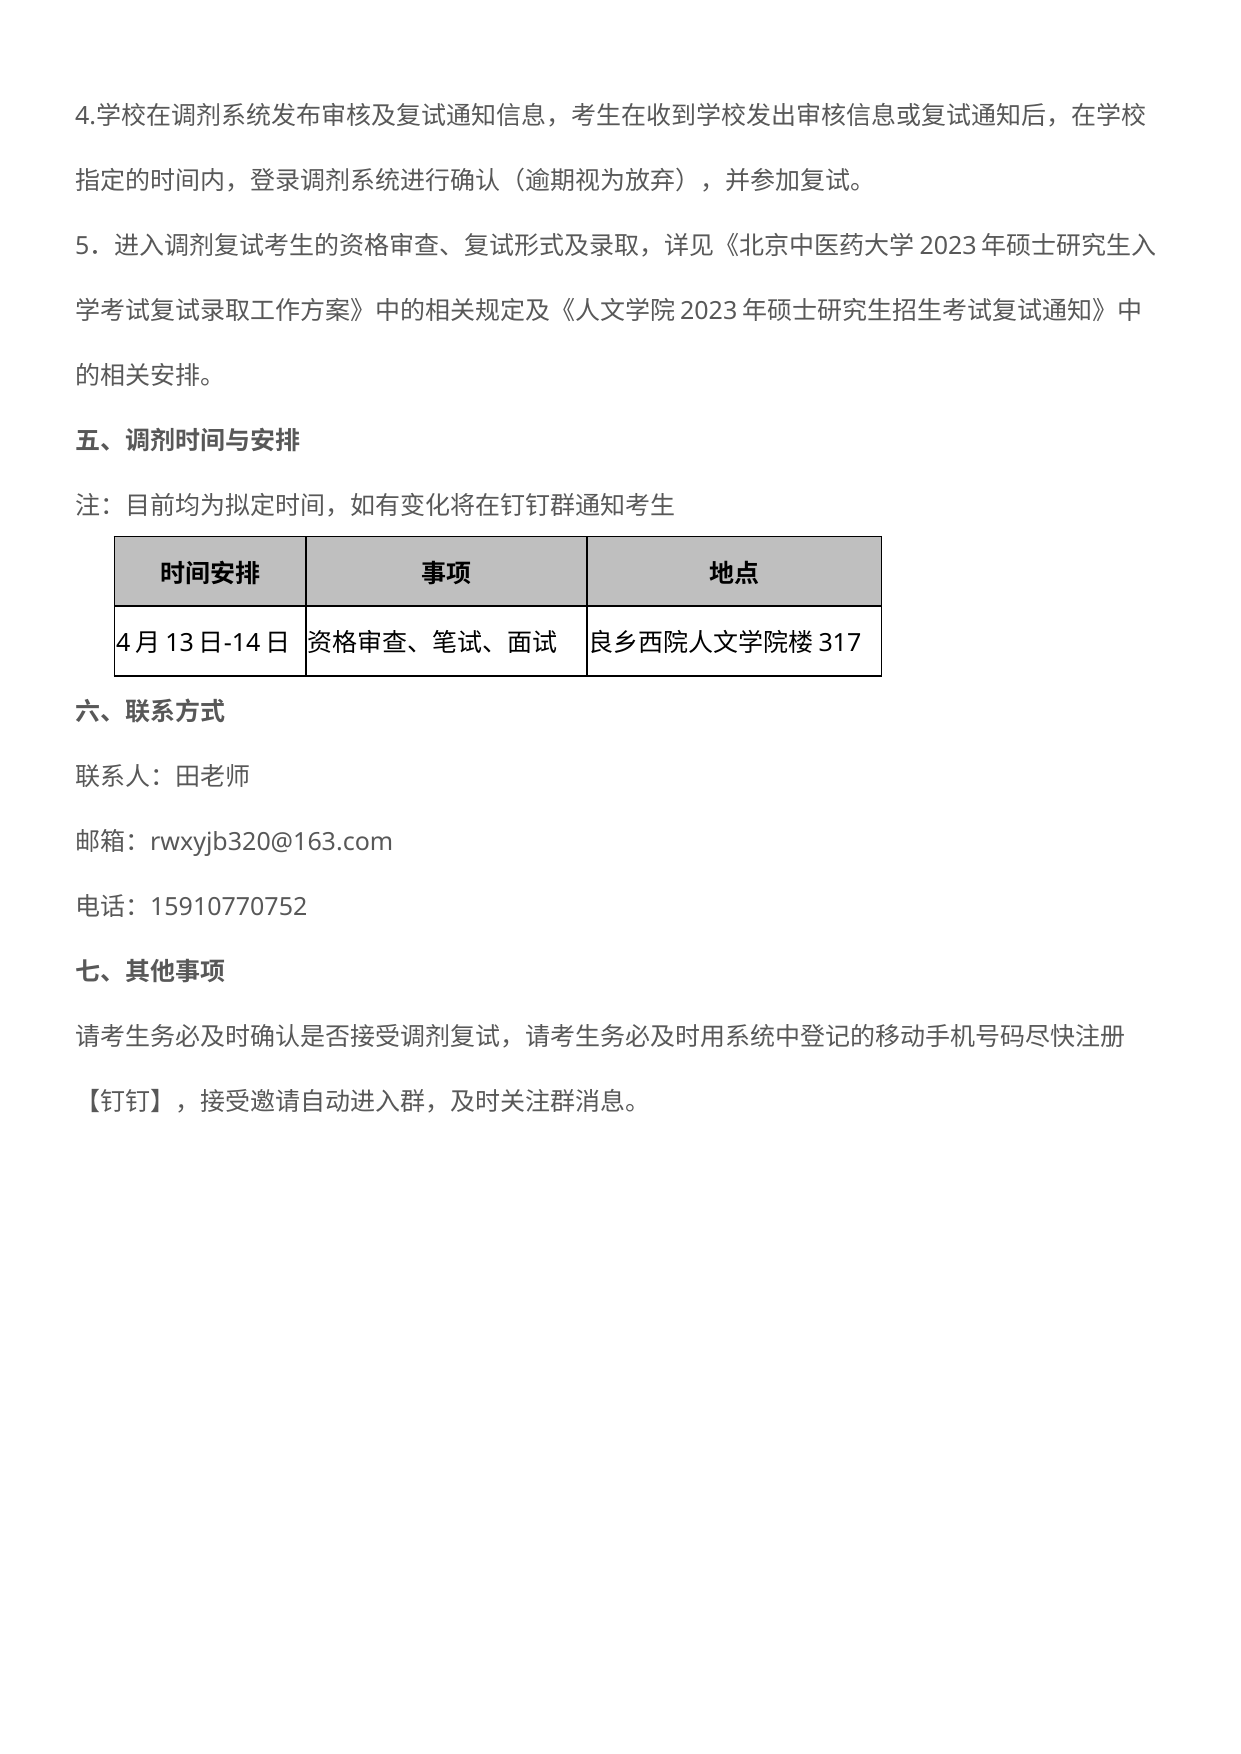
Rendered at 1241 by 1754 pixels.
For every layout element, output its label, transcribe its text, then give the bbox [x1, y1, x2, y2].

text 4.学校在调剂系统发布审核及复试通知信息，考生在收到学校发出审核信息或复试通知后，在学校指定的时间内，登录调剂系统进行确认（逾期视为放弃），并参加复试。 [75, 81, 1165, 211]
text 5．进入调剂复试考生的资格审查、复试形式及录取，详见《北京中医药大学2023年硕士研究生入学考试复试录取工作方案》中的相关规定及《人文学院2023年硕士研究生招生考试复试通知》中的相关安排。 [75, 211, 1165, 406]
text 电话：15910770752 [75, 872, 1165, 937]
table_cell 资格审查、笔试、面试 [307, 607, 586, 675]
text 五、调剂时间与安排 [75, 406, 1165, 471]
text 六、联系方式 [75, 677, 1165, 742]
table_header 地点 [588, 537, 881, 605]
table_cell 4月13日-14日 [115, 607, 305, 675]
text 七、其他事项 [75, 937, 1165, 1002]
table_header 事项 [307, 537, 586, 605]
text 邮箱：rwxyjb320@163.com [75, 807, 1165, 872]
text 联系人：田老师 [75, 742, 1165, 807]
table_cell 良乡西院人文学院楼317 [588, 607, 881, 675]
text 请考生务必及时确认是否接受调剂复试，请考生务必及时用系统中登记的移动手机号码尽快注册【钉钉】，接受邀请自动进入群，及时关注群消息。 [75, 1002, 1165, 1132]
text 注：目前均为拟定时间，如有变化将在钉钉群通知考生 [75, 471, 1162, 536]
table_header 时间安排 [115, 537, 305, 605]
